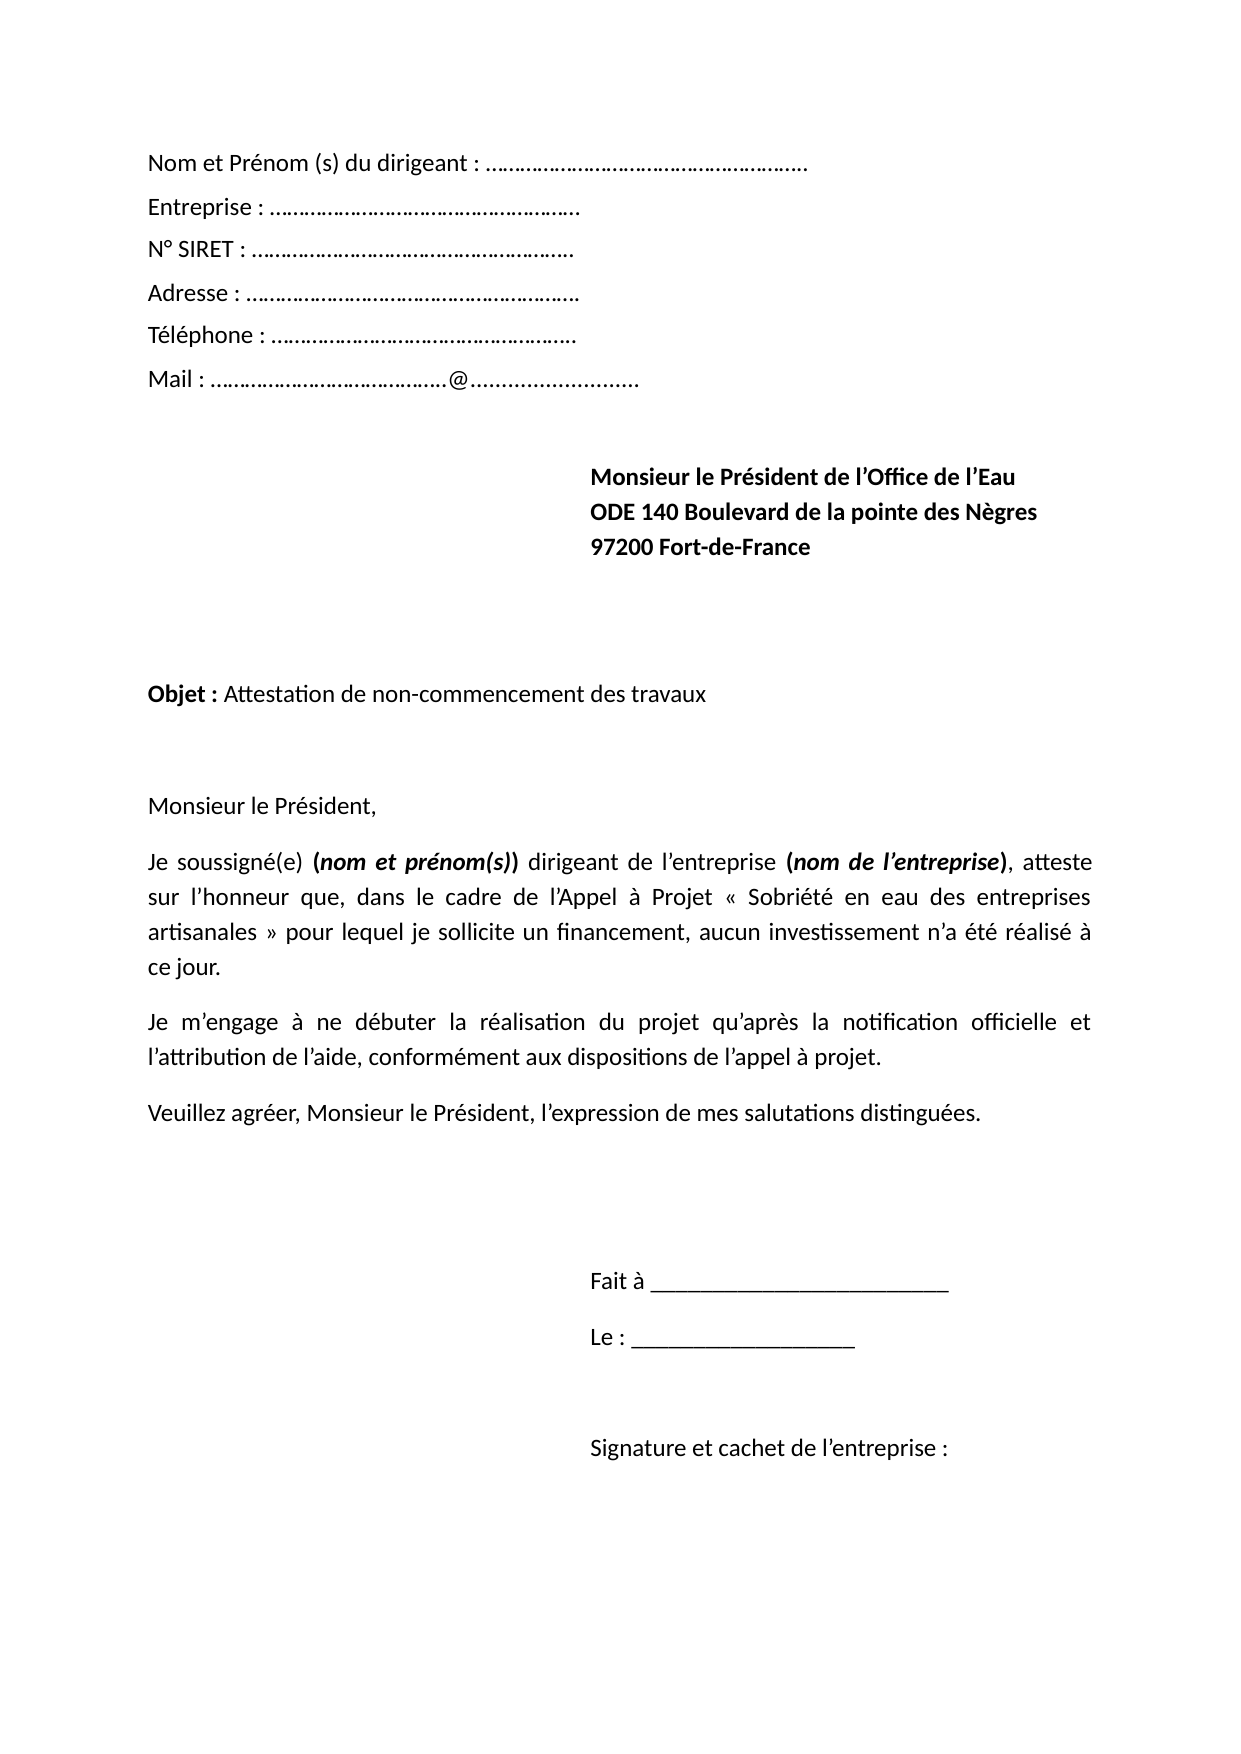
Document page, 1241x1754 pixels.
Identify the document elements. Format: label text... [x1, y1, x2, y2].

text Veuillez agréer, Monsieur le Président, l’expression de mes salutations distinguées. [148, 1097, 1093, 1128]
text Téléphone : …………………………………………….. [148, 320, 1093, 350]
text N° SIRET : ……………………………………………….. [148, 234, 1093, 264]
text ODE 140 Boulevard de la pointe des Nègres [590, 497, 1093, 527]
text Je soussigné(e) (nom et prénom(s)) dirigeant de l’entreprise (nom de l’entreprise), atteste sur l’honneur que, dans le cadre de l’Appel à Projet « Sobriété en eau des entreprises artisanales » pour lequel je sollicite un financement, aucun investissement n’a été réalisé à ce jour. [148, 846, 1093, 981]
text Le : __________________ [590, 1321, 1093, 1351]
text Nom et Prénom (s) du dirigeant : ……………………………………………….. [148, 148, 1093, 178]
text Adresse : …………………………………………………. [148, 277, 1093, 307]
text 97200 Fort-de-France [590, 532, 1093, 562]
text Entreprise : ……………………………………………… [148, 191, 1093, 221]
text Monsieur le Président, [148, 790, 1093, 820]
text Objet : Attestation de non-commencement des travaux [148, 678, 1093, 709]
text Je m’engage à ne débuter la réalisation du projet qu’après la notification officielle et l’attribution de l’aide, conformément aux dispositions de l’appel à projet. [148, 1007, 1093, 1072]
text Signature et cachet de l’entreprise : [590, 1432, 1093, 1463]
text Fait à ________________________ [590, 1265, 1093, 1295]
text Monsieur le Président de l’Office de l’Eau [590, 462, 1093, 492]
text Mail : …………………………………..@........................... [148, 363, 1093, 393]
